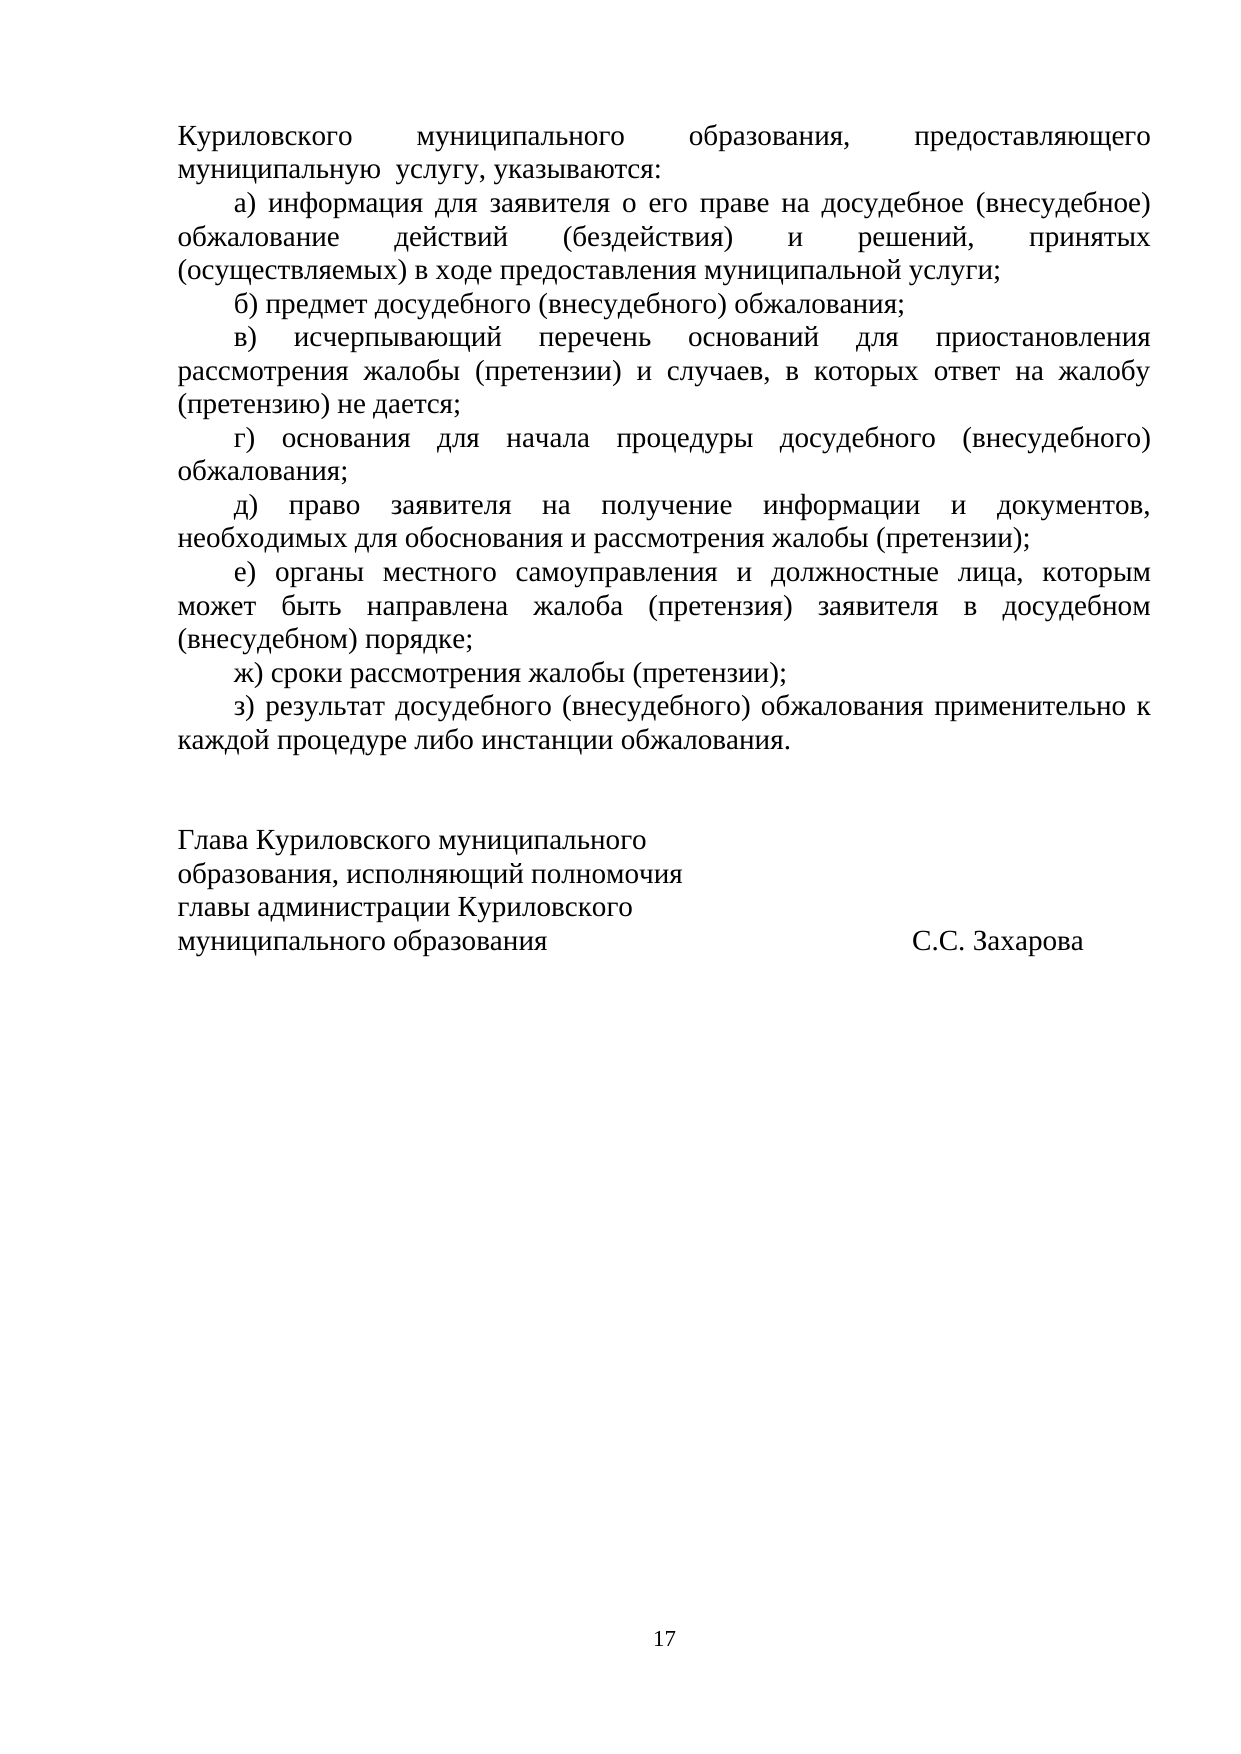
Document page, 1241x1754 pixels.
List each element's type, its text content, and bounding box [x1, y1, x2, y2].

text з) результат досудебного (внесудебного) обжалования применительно к каждой процедуре либо инстанции обжалования. [177, 688, 1152, 755]
text в) исчерпывающий перечень оснований для приостановления рассмотрения жалобы (претензии) и случаев, в которых ответ на жалобу (претензию) не дается; [177, 319, 1152, 420]
text главы администрации Куриловского [177, 889, 1152, 923]
text б) предмет досудебного (внесудебного) обжалования; [177, 286, 1152, 319]
text е) органы местного самоуправления и должностные лица, которым может быть направлена жалоба (претензия) заявителя в досудебном (внесудебном) порядке; [177, 554, 1152, 655]
text ж) сроки рассмотрения жалобы (претензии); [177, 655, 1152, 688]
text образования, исполняющий полномочия [177, 856, 1152, 889]
text муниципального образования С.С. Захарова [177, 923, 1152, 957]
text д) право заявителя на получение информации и документов, необходимых для обоснования и рассмотрения жалобы (претензии); [177, 487, 1152, 554]
text Глава Куриловского муниципального [177, 822, 1152, 856]
text а) информация для заявителя о его праве на досудебное (внесудебное) обжалование действий (бездействия) и решений, принятых (осуществляемых) в ходе предоставления муниципальной услуги; [177, 185, 1152, 286]
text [177, 118, 1152, 185]
text г) основания для начала процедуры досудебного (внесудебного) обжалования; [177, 420, 1152, 487]
